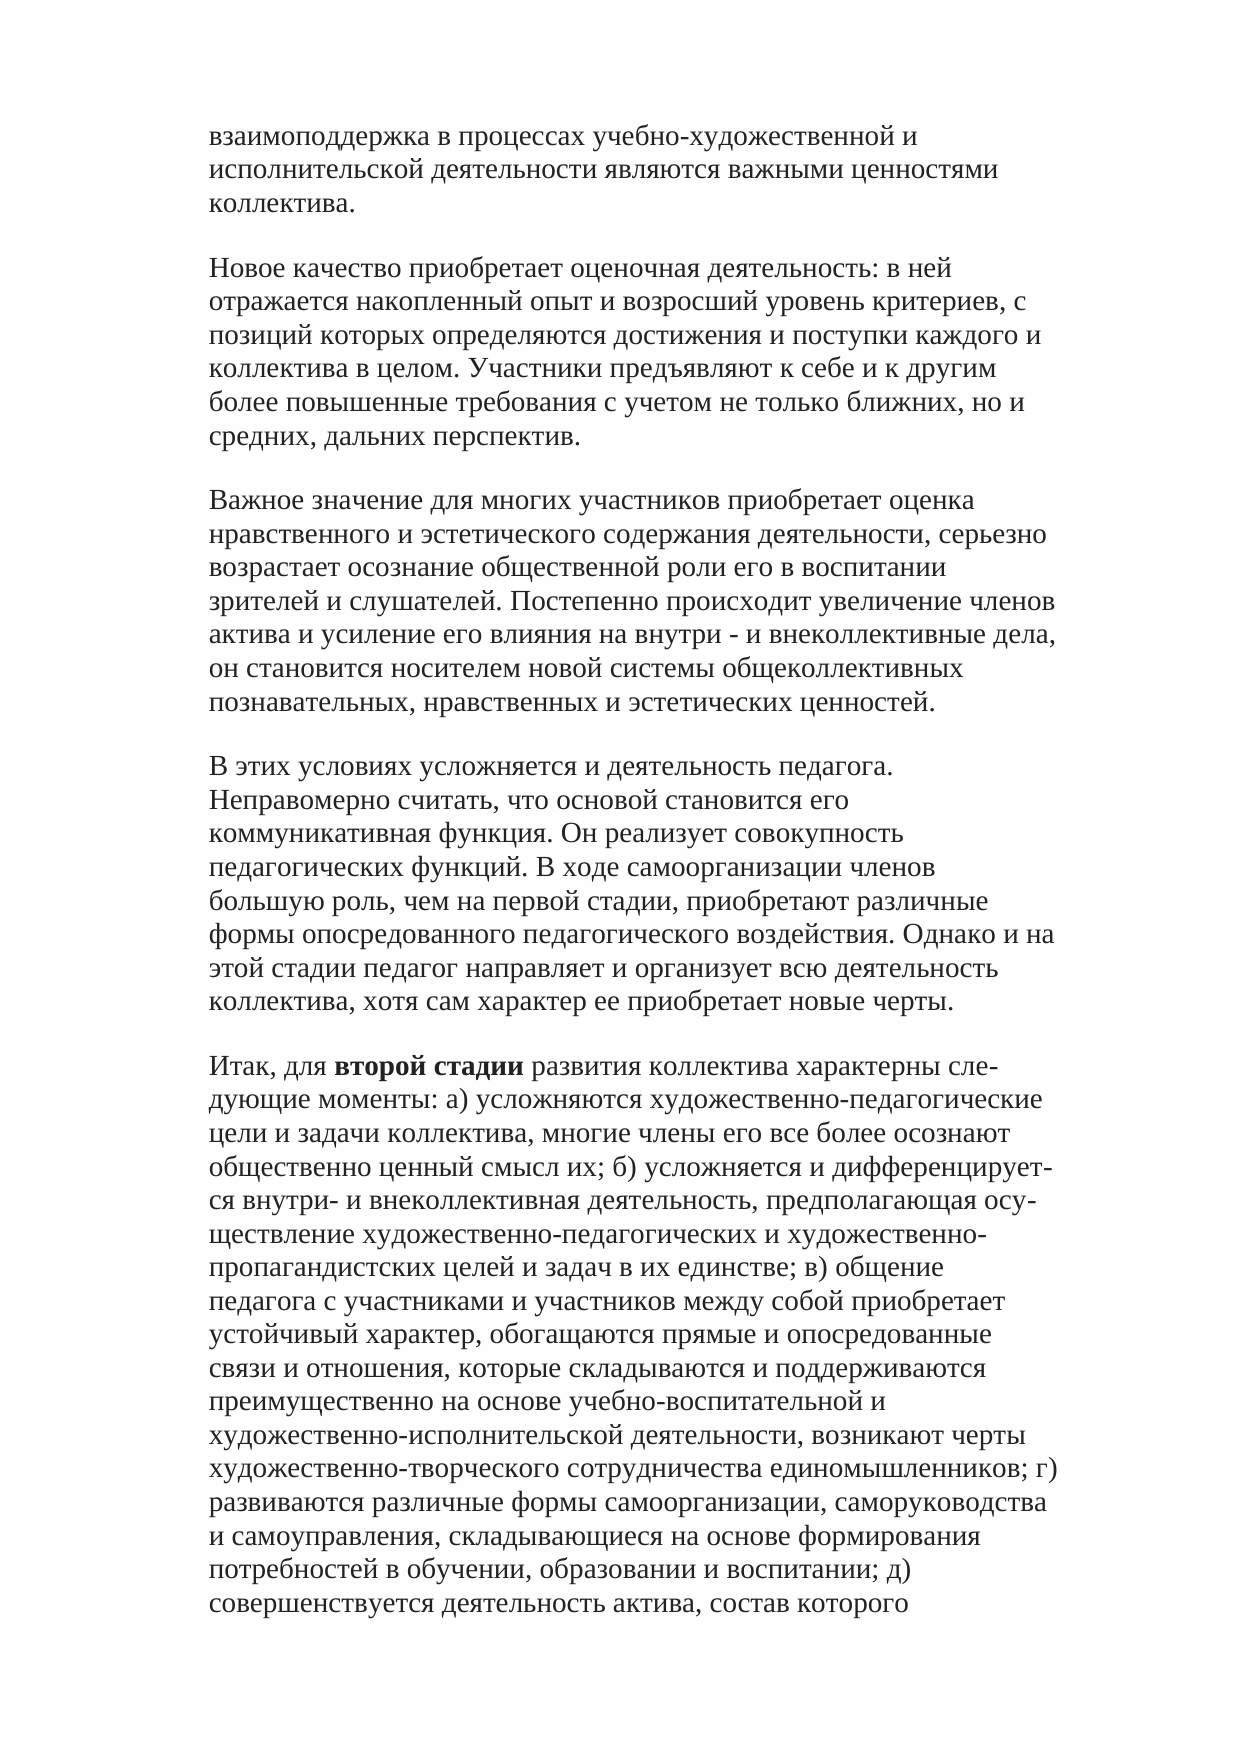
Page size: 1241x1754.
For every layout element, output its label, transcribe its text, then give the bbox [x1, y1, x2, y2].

text Новое качество приобретает оценочная деятельность: в ней отражается накопленный опыт и возросший уровень критериев, с позиций которых определяются достижения и поступки каждого и коллектива в целом. Участники предъявляют к себе и к другим более повышенные требования с учетом не только ближних, но и средних, дальних перспектив. [208, 250, 1058, 451]
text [208, 1048, 1058, 1618]
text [208, 118, 1058, 219]
text В этих условиях усложняется и деятельность педагога. Неправомерно считать, что основой становится его коммуникативная функция. Он реализует совокупность педагогических функций. В ходе самоорганизации членов большую роль, чем на первой стадии, приобретают различные формы опосредованного педагогического воздействия. Однако и на этой стадии педагог направляет и организует всю деятельность коллектива, хотя сам характер ее приобретает новые черты. [208, 748, 1058, 1017]
text Важное значение для многих участников приобретает оценка нравственного и эстетического содержания деятельности, серьезно возрастает осознание общественной роли его в воспитании зрителей и слушателей. Постепенно происходит увеличение членов актива и усиление его влияния на внутри - и внеколлективные дела, он становится носителем новой системы общеколлективных познавательных, нравственных и эстетических ценностей. [208, 482, 1058, 717]
